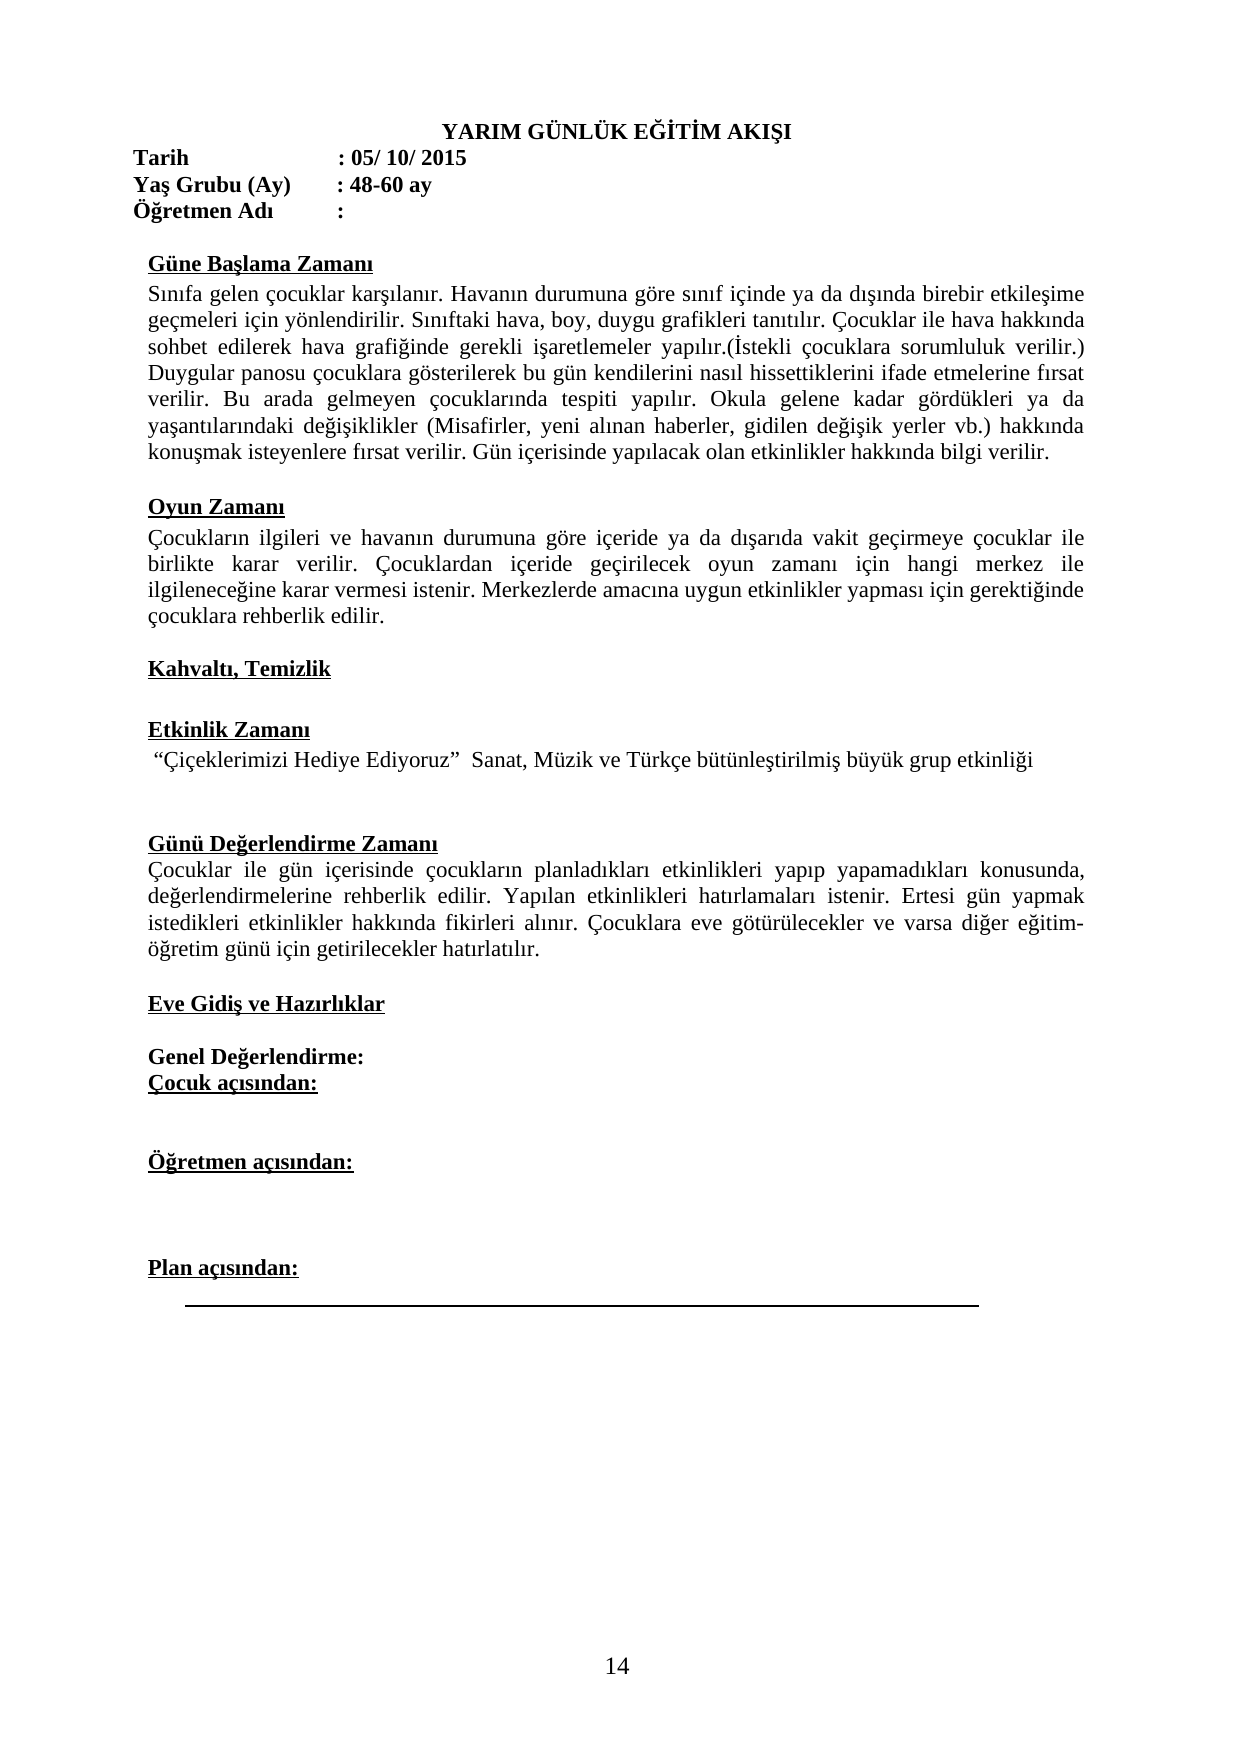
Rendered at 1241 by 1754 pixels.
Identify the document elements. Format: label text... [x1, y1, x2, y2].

text Öğretmen açısından: [148, 1148, 1086, 1175]
text YARIM GÜNLÜK EĞİTİM AKIŞI [148, 118, 1086, 144]
text “Çiçeklerimizi Hediye Ediyoruz” Sanat, Müzik ve Türkçe bütünleştirilmiş büyük grup etkinliği [148, 746, 1086, 772]
text Plan açısından: [148, 1254, 1086, 1280]
text Öğretmen Adı : [133, 197, 1086, 223]
text Çocukların ilgileri ve havanın durumuna göre içeride ya da dışarıda vakit geçirmeye çocuklar ile birlikte karar verilir. Çocuklardan içeride geçirilecek oyun zamanı için hangi merkez ile ilgileneceğine karar vermesi istenir. Merkezlerde amacına uygun etkinlikler yapması için gerektiğinde çocuklara rehberlik edilir. [148, 523, 1086, 629]
text Güne Başlama Zamanı [148, 250, 1086, 276]
text Tarih : 05/ 10/ 2015 [133, 144, 1086, 171]
text Etkinlik Zamanı [148, 716, 1086, 742]
text Çocuk açısından: [148, 1069, 1086, 1096]
text Günü Değerlendirme Zamanı [148, 830, 1086, 856]
text Oyun Zamanı [148, 493, 1086, 520]
text Kahvaltı, Temizlik [148, 655, 1086, 682]
text Genel Değerlendirme: [148, 1043, 1086, 1069]
text Sınıfa gelen çocuklar karşılanır. Havanın durumuna göre sınıf içinde ya da dışında birebir etkileşime geçmeleri için yönlendirilir. Sınıftaki hava, boy, duygu grafikleri tanıtılır. Çocuklar ile hava hakkında sohbet edilerek hava grafiğinde gerekli işaretlemeler yapılır.(İstekli çocuklara sorumluluk verilir.) Duygular panosu çocuklara gösterilerek bu gün kendilerini nasıl hissettiklerini ifade etmelerine fırsat verilir. Bu arada gelmeyen çocuklarında tespiti yapılır. Okula gelene kadar gördükleri ya da yaşantılarındaki değişiklikler (Misafirler, yeni alınan haberler, gidilen değişik yerler vb.) hakkında konuşmak isteyenlere fırsat verilir. Gün içerisinde yapılacak olan etkinlikler hakkında bilgi verilir. [148, 280, 1086, 464]
text Eve Gidiş ve Hazırlıklar [148, 990, 1086, 1017]
text Çocuklar ile gün içerisinde çocukların planladıkları etkinlikleri yapıp yapamadıkları konusunda, değerlendirmelerine rehberlik edilir. Yapılan etkinlikleri hatırlamaları istenir. Ertesi gün yapmak istedikleri etkinlikler hakkında fikirleri alınır. Çocuklara eve götürülecekler ve varsa diğer eğitim-öğretim günü için getirilecekler hatırlatılır. [148, 856, 1086, 962]
text Yaş Grubu (Ay) : 48-60 ay [133, 171, 1086, 197]
